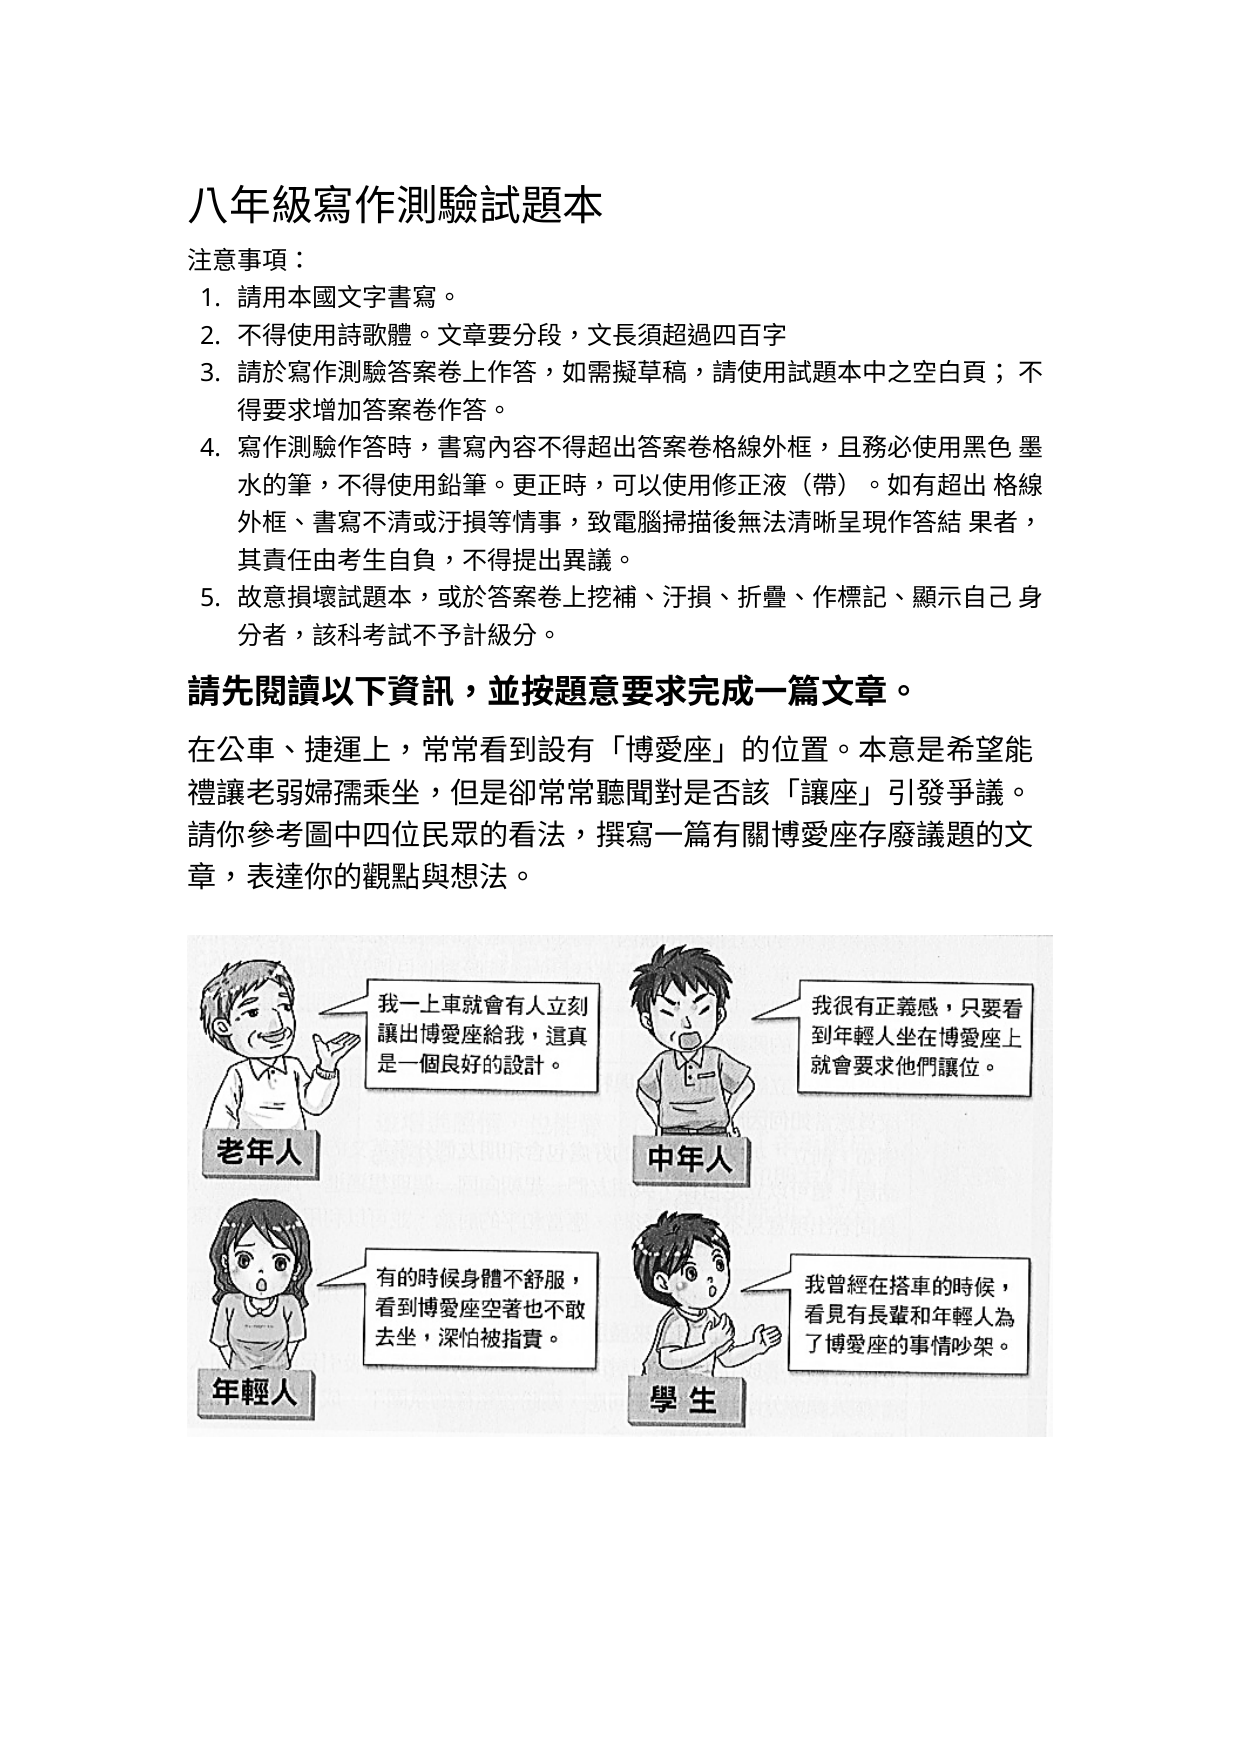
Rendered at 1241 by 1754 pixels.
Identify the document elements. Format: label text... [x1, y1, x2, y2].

text 請先閱讀以下資訊，並按題意要求完成一篇文章。 [187, 652, 1053, 727]
list 請用本國文字書寫。 [200, 277, 1053, 314]
list 請於寫作測驗答案卷上作答，如需擬草稿，請使用試題本中之空白頁； 不得要求增加答案卷作答。 [200, 352, 1053, 427]
list 故意損壞試題本，或於答案卷上挖補、汙損、折疊、作標記、顯示自己 身分者，該科考試不予計級分。 [200, 577, 1053, 652]
text 八年級寫作測驗試題本 [187, 164, 1053, 239]
text 在公車、捷運上，常常看到設有「博愛座」的位置。本意是希望能禮讓老弱婦孺乘坐，但是卻常常聽聞對是否該「讓座」引發爭議。請你參考圖中四位民眾的看法，撰寫一篇有關博愛座存廢議題的文章，表達你的觀點與想法。 [187, 727, 1053, 896]
list 寫作測驗作答時，書寫內容不得超出答案卷格線外框，且務必使用黑色 墨水的筆，不得使用鉛筆。更正時，可以使用修正液（帶）。如有超出 格線外框、書寫不清或汙損等情事，致電腦掃描後無法清晰呈現作答結 果者，其責任由考生自負，不得提出異議。 [200, 427, 1053, 577]
text 注意事項： [187, 239, 1053, 277]
list 不得使用詩歌體。文章要分段，文長須超過四百字 [200, 314, 1053, 352]
